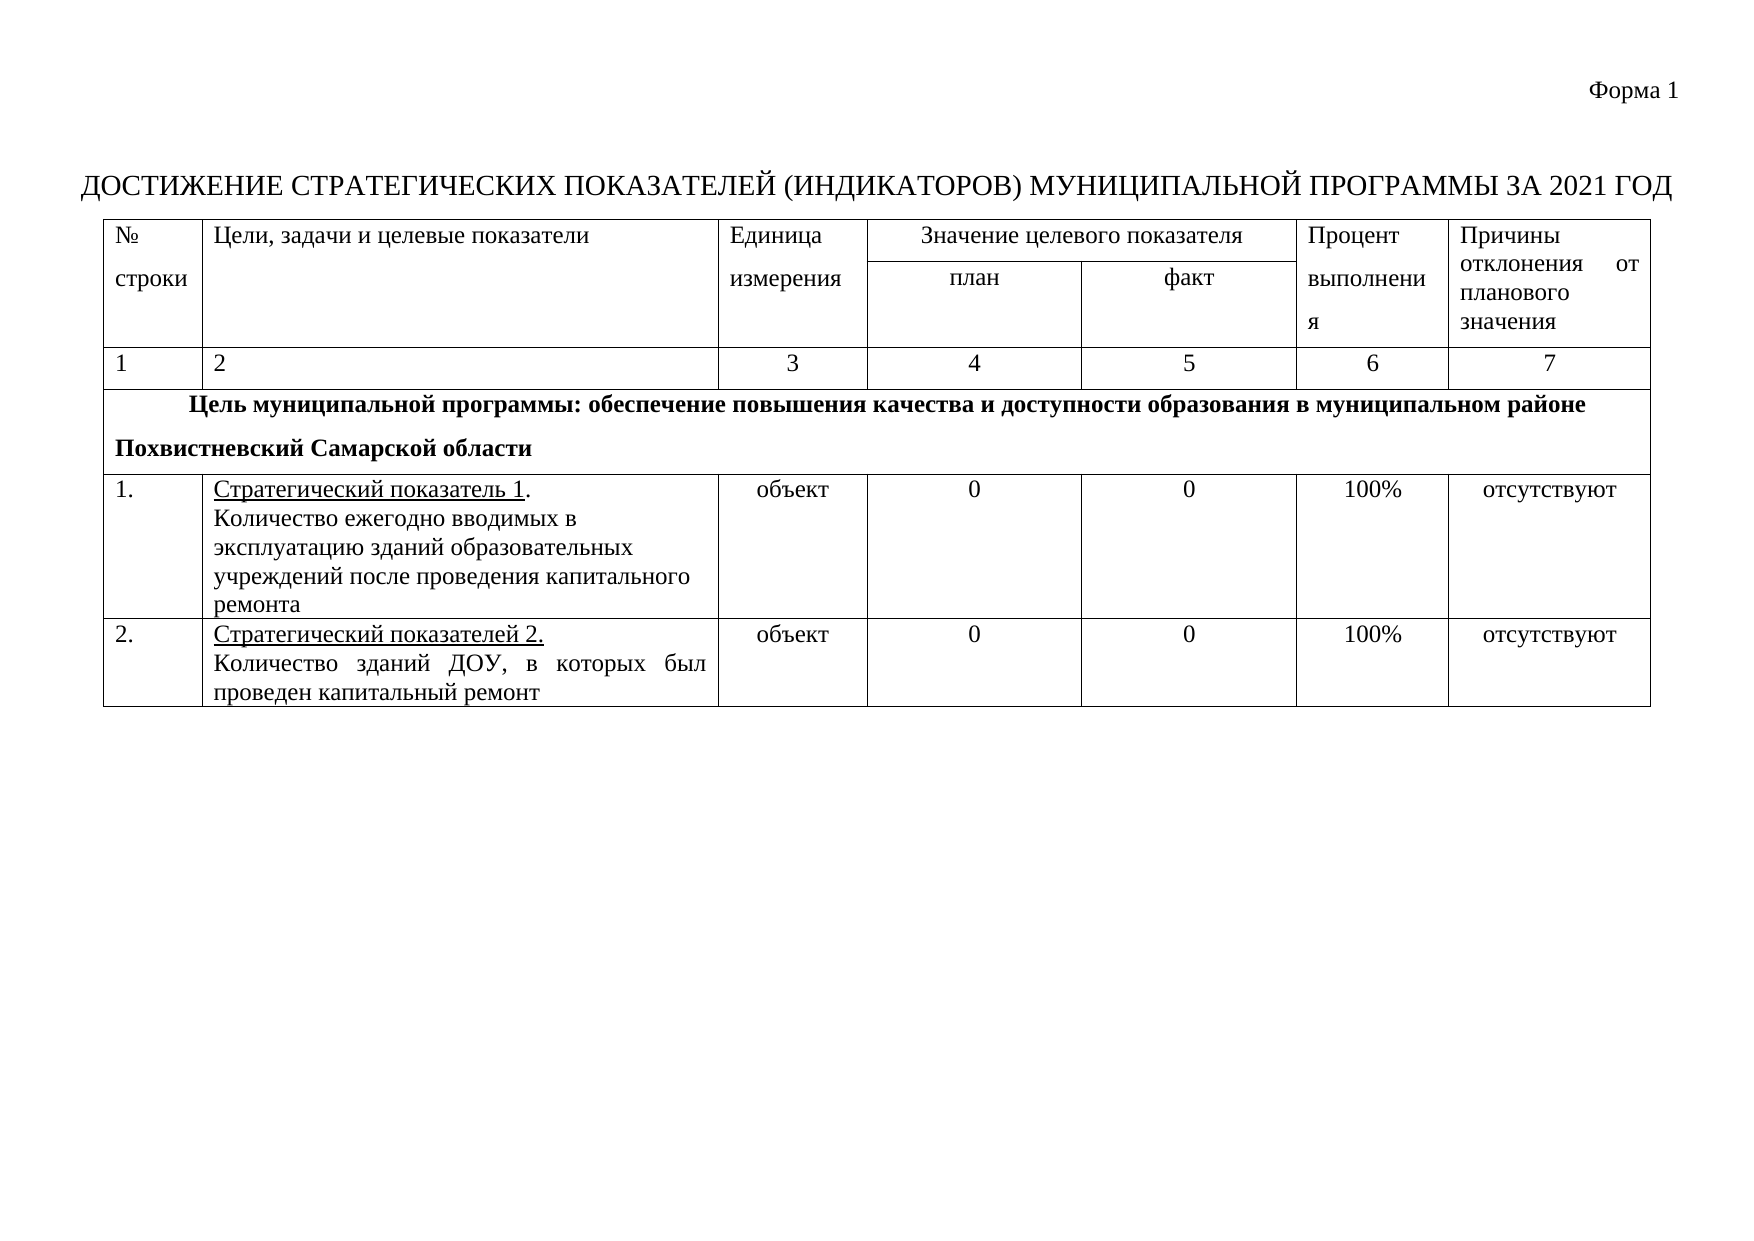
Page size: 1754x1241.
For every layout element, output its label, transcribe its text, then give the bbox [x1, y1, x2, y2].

table_cell 1 [104, 348, 202, 388]
table_cell факт [1082, 262, 1296, 347]
table_header № строки [104, 220, 202, 347]
table_cell отсутствуют [1449, 619, 1650, 706]
table_header Процент выполнения [1297, 220, 1448, 347]
table_cell 7 [1449, 348, 1650, 388]
table_header Значение целевого показателя [868, 220, 1296, 261]
table_cell 0 [1082, 619, 1296, 706]
table_cell 100% [1297, 475, 1448, 618]
table_cell 0 [868, 619, 1081, 706]
table_cell 2. [104, 619, 202, 706]
table_cell 1. [104, 475, 202, 618]
table_cell 5 [1082, 348, 1296, 388]
table_cell 100% [1297, 619, 1448, 706]
table_cell 3 [719, 348, 867, 388]
table_cell 6 [1297, 348, 1448, 388]
table_header Цели, задачи и целевые показатели [203, 220, 718, 347]
text ДОСТИЖЕНИЕ СТРАТЕГИЧЕСКИХ ПОКАЗАТЕЛЕЙ (ИНДИКАТОРОВ) МУНИЦИПАЛЬНОЙ ПРОГРАММЫ ЗА 2021 ГОД [75, 168, 1679, 202]
table_cell план [868, 262, 1081, 347]
table_cell объект [719, 619, 867, 706]
table_cell объект [719, 475, 867, 618]
text Форма 1 [75, 75, 1679, 104]
table_cell Стратегический показатель 1. Количество ежегодно вводимых в эксплуатацию зданий образовательных учреждений после проведения капитального ремонта [203, 475, 718, 618]
table_cell 0 [868, 475, 1081, 618]
table_header Единица измерения [719, 220, 867, 347]
table_cell Стратегический показателей 2. Количество зданий ДОУ, в которых был проведен капитальный ремонт [203, 619, 718, 706]
table_cell Цель муниципальной программы: обеспечение повышения качества и доступности образования в муниципальном районе Похвистневский Самарской области [104, 390, 1650, 473]
table_cell 4 [868, 348, 1081, 388]
table_cell 0 [1082, 475, 1296, 618]
table_cell 2 [203, 348, 718, 388]
table_cell отсутствуют [1449, 475, 1650, 618]
table_header Причины отклонения от планового значения [1449, 220, 1650, 347]
